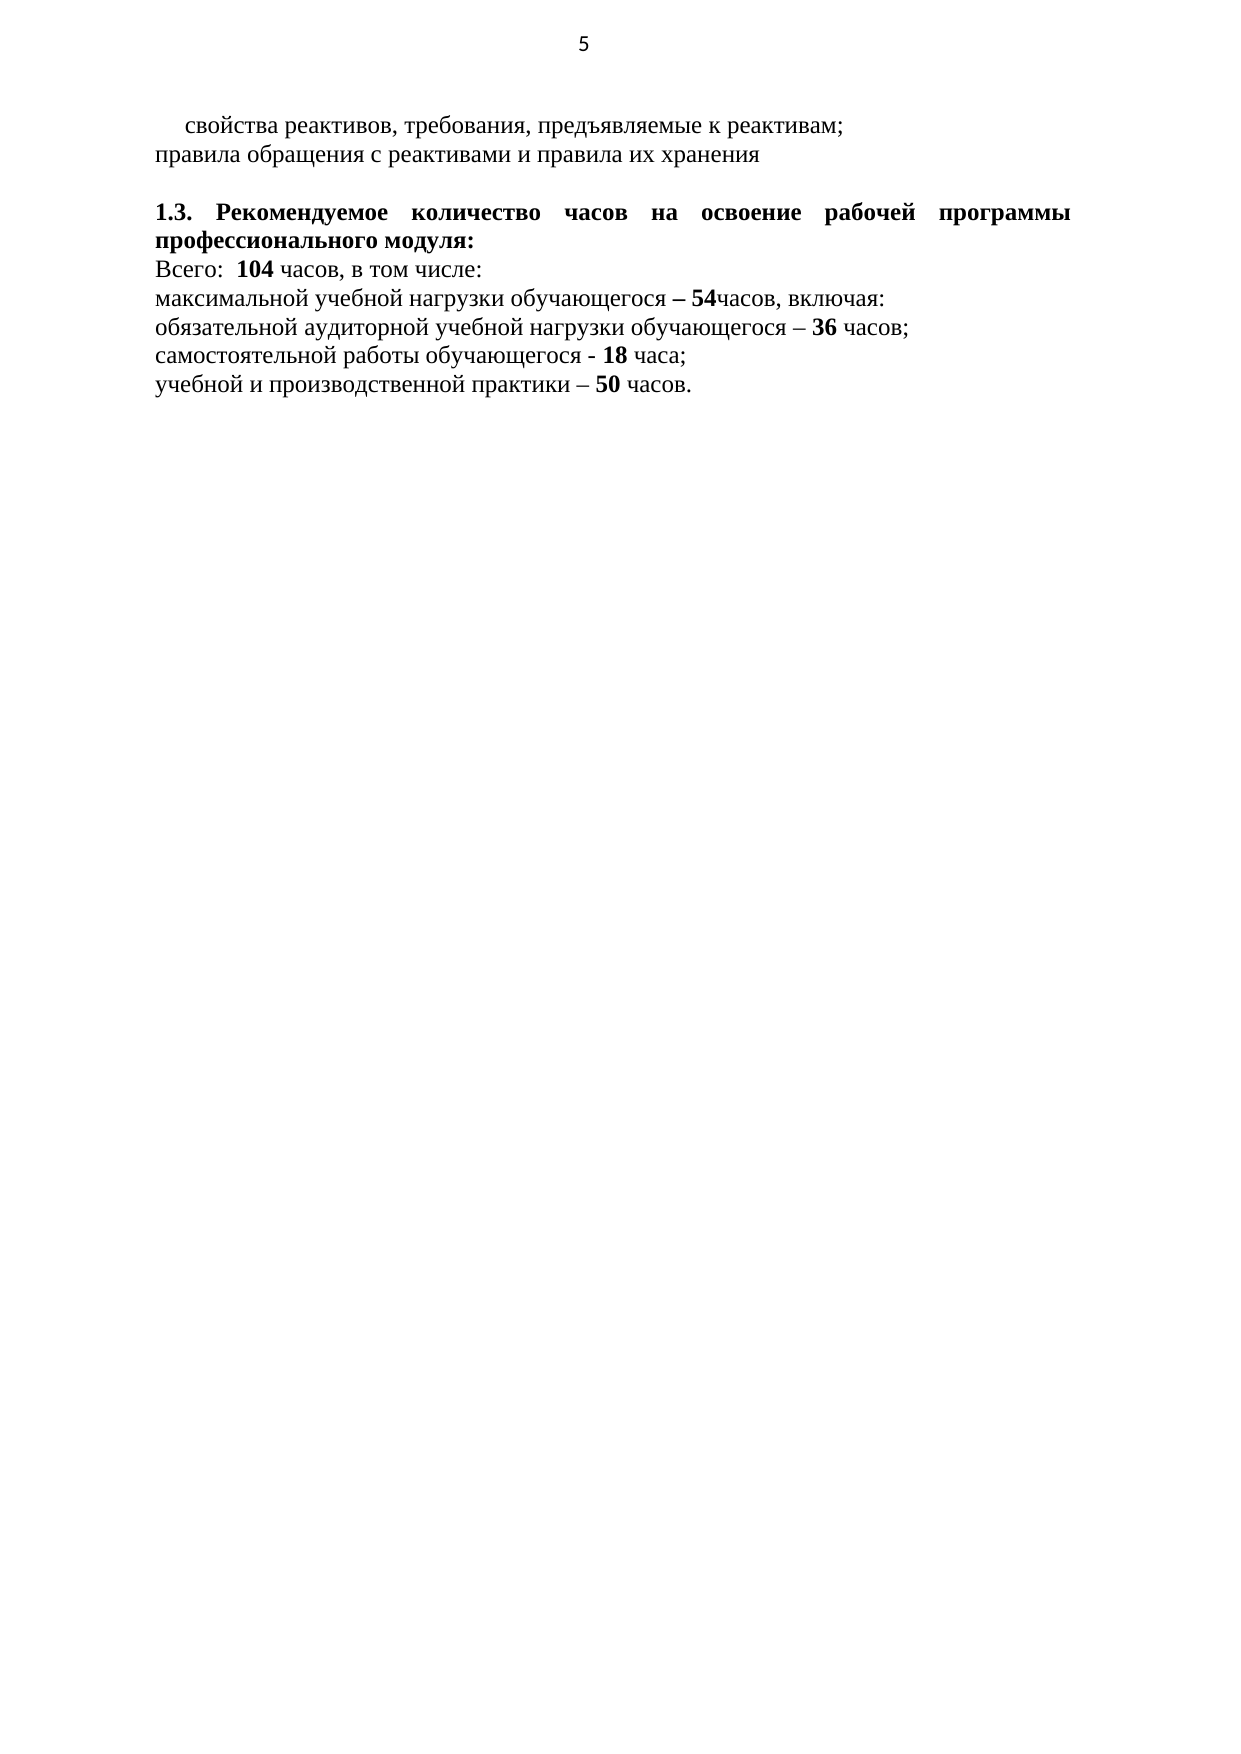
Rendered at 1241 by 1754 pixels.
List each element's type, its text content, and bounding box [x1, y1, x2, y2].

text правила обращения с реактивами и правила их хранения [155, 139, 1071, 168]
text учебной и производственной практики – 50 часов. [155, 369, 1071, 398]
text 1.3. Рекомендуемое количество часов на освоение рабочей программы профессионального модуля: [155, 197, 1071, 254]
text Всего: 104 часов, в том числе: [155, 254, 1071, 283]
text самостоятельной работы обучающегося - 18 часа; [155, 340, 1071, 369]
text свойства реактивов, требования, предъявляемые к реактивам; [155, 110, 1071, 139]
text максимальной учебной нагрузки обучающегося – 54часов, включая: обязательной аудиторной учебной нагрузки обучающегося – 36 часов; [155, 283, 1071, 340]
